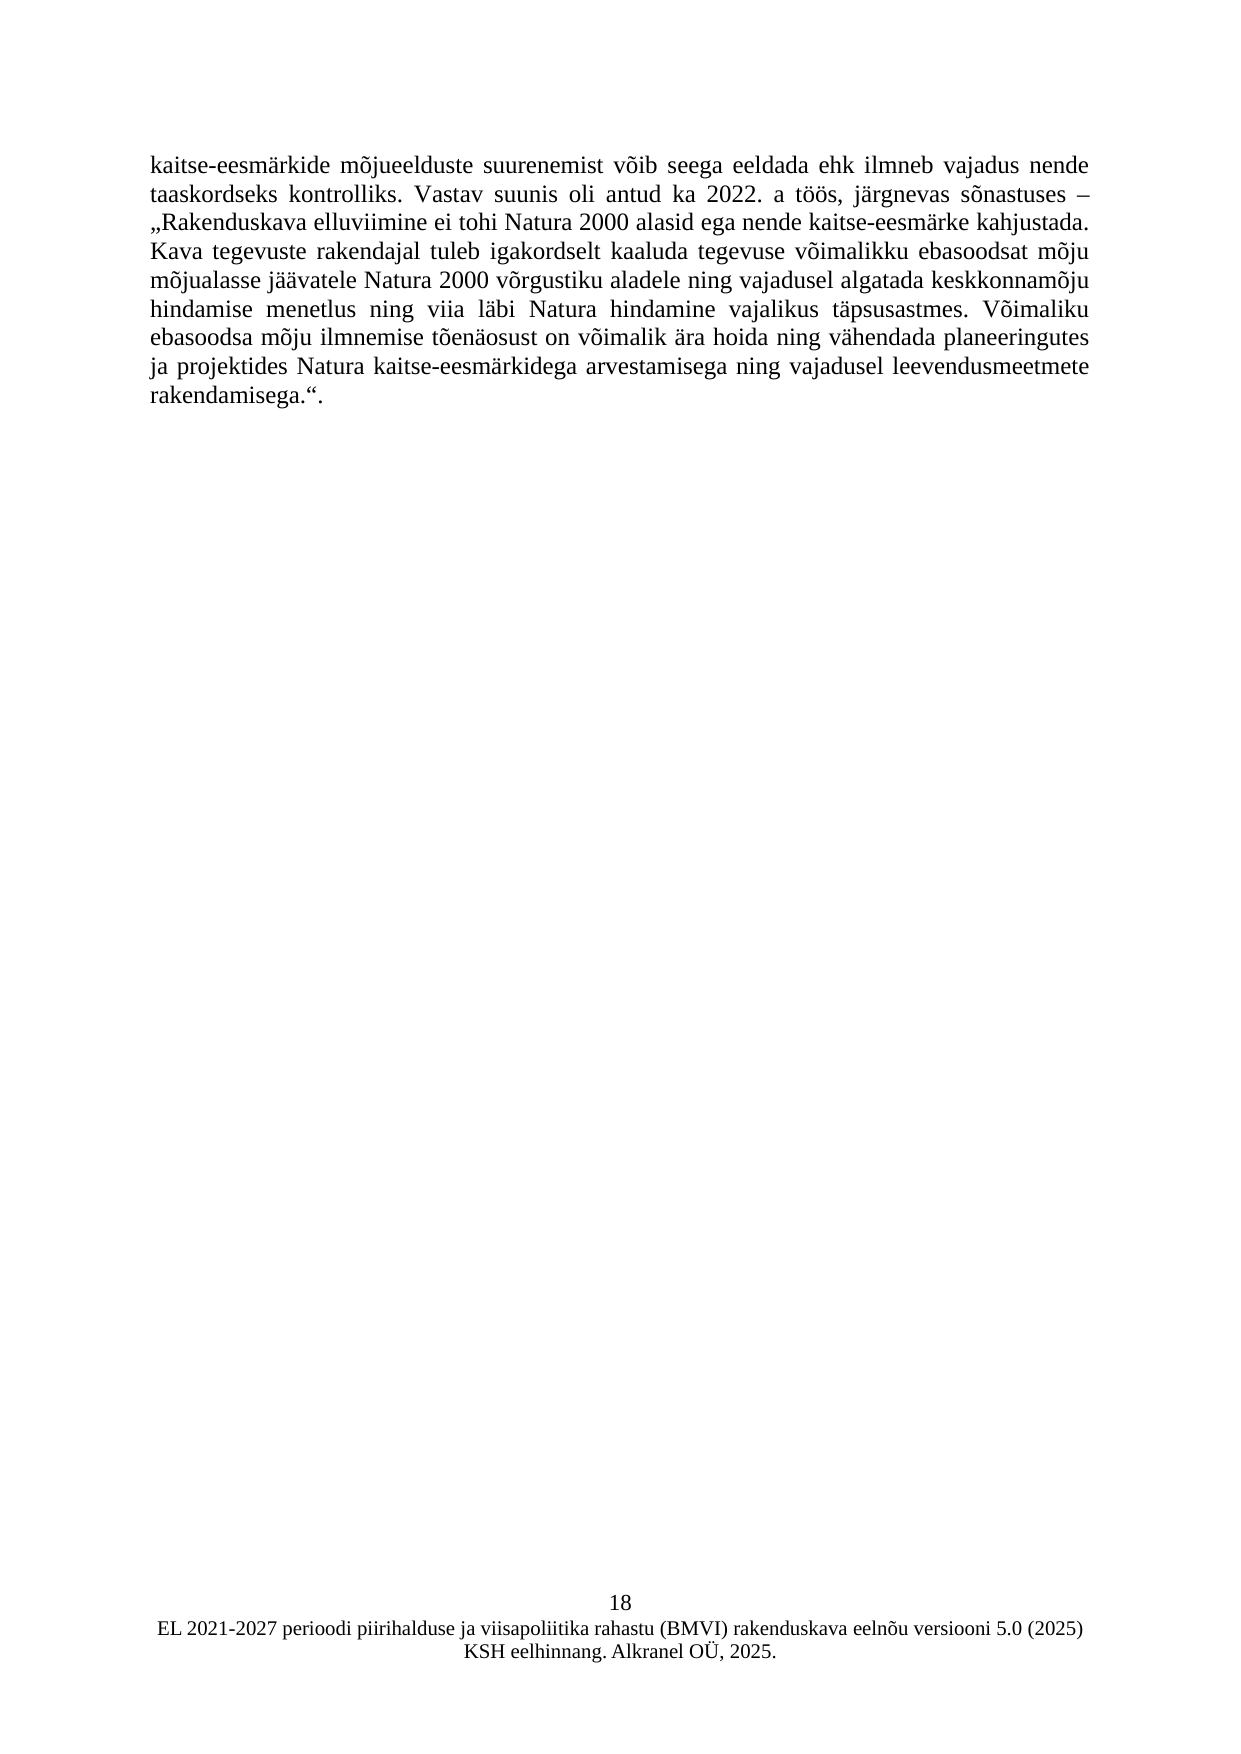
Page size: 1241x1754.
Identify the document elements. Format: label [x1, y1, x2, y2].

text [150, 150, 1090, 409]
